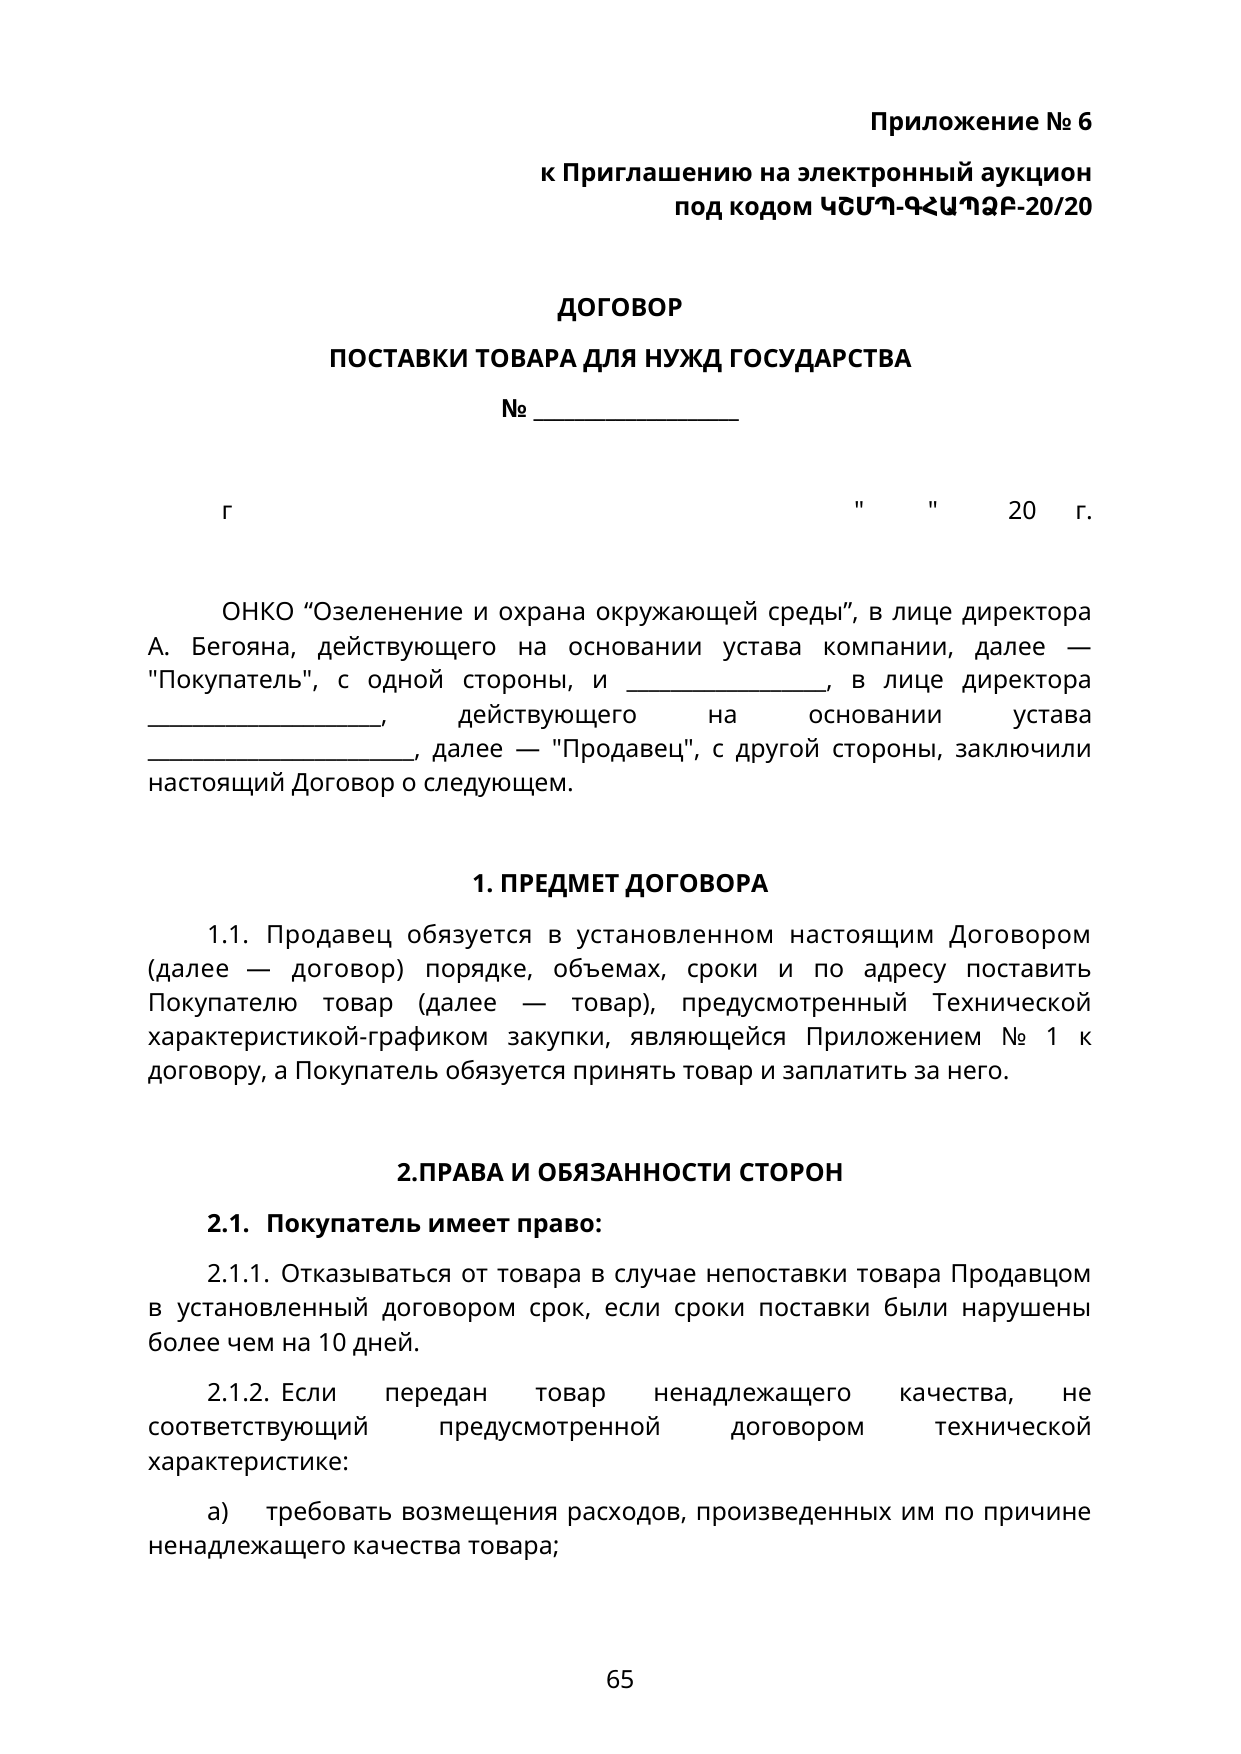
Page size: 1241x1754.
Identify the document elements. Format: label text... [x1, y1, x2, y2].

text Приложение № 6 [148, 103, 1092, 137]
text к Приглашению на электронный аукцион под кодом ԿՇՄՊ-ԳՀԱՊՁԲ-20/20 [148, 154, 1092, 222]
table_header г [136, 493, 620, 543]
text 2.1.2. Если передан товар ненадлежащего качества, не соответствующий предусмотренной договором технической характеристике: [148, 1375, 1092, 1477]
table_header " " 20 г. [620, 493, 1104, 543]
text 1. ПРЕДМЕТ ДОГОВОРА [148, 866, 1092, 900]
text 1.1. Продавец обязуется в установленном настоящим Договором (далее — договор) порядке, объемах, сроки и по адресу поставить Покупателю товар (далее — товар), предусмотренный Технической характеристикой-графиком закупки, являющейся Приложением № 1 к договору, а Покупатель обязуется принять товар и заплатить за него. [148, 917, 1092, 1087]
text 2.1. Покупатель имеет право: [148, 1205, 1092, 1239]
text 2.ПРАВА И ОБЯЗАННОСТИ СТОРОН [148, 1154, 1092, 1188]
text ОНКО “Озеленение и охрана окружающей среды”, в лице директора А. Бегояна, действующего на основании устава компании, далее — "Покупатель", с одной стороны, и __________________, в лице директора _____________________, действующего на основании устава ________________________, далее — "Продавец", с другой стороны, заключили настоящий Договор о следующем. [148, 594, 1092, 798]
text ДОГОВОР [133, 290, 1092, 324]
text ПОСТАВКИ ТОВАРА ДЛЯ НУЖД ГОСУДАРСТВА [133, 340, 1092, 374]
text а) требовать возмещения расходов, произведенных им по причине ненадлежащего качества товара; [148, 1494, 1092, 1562]
text № ____________________ [133, 391, 1092, 425]
text 2.1.1. Отказываться от товара в случае непоставки товара Продавцом в установленный договором срок, если сроки поставки были нарушены более чем на 10 дней. [148, 1256, 1092, 1358]
